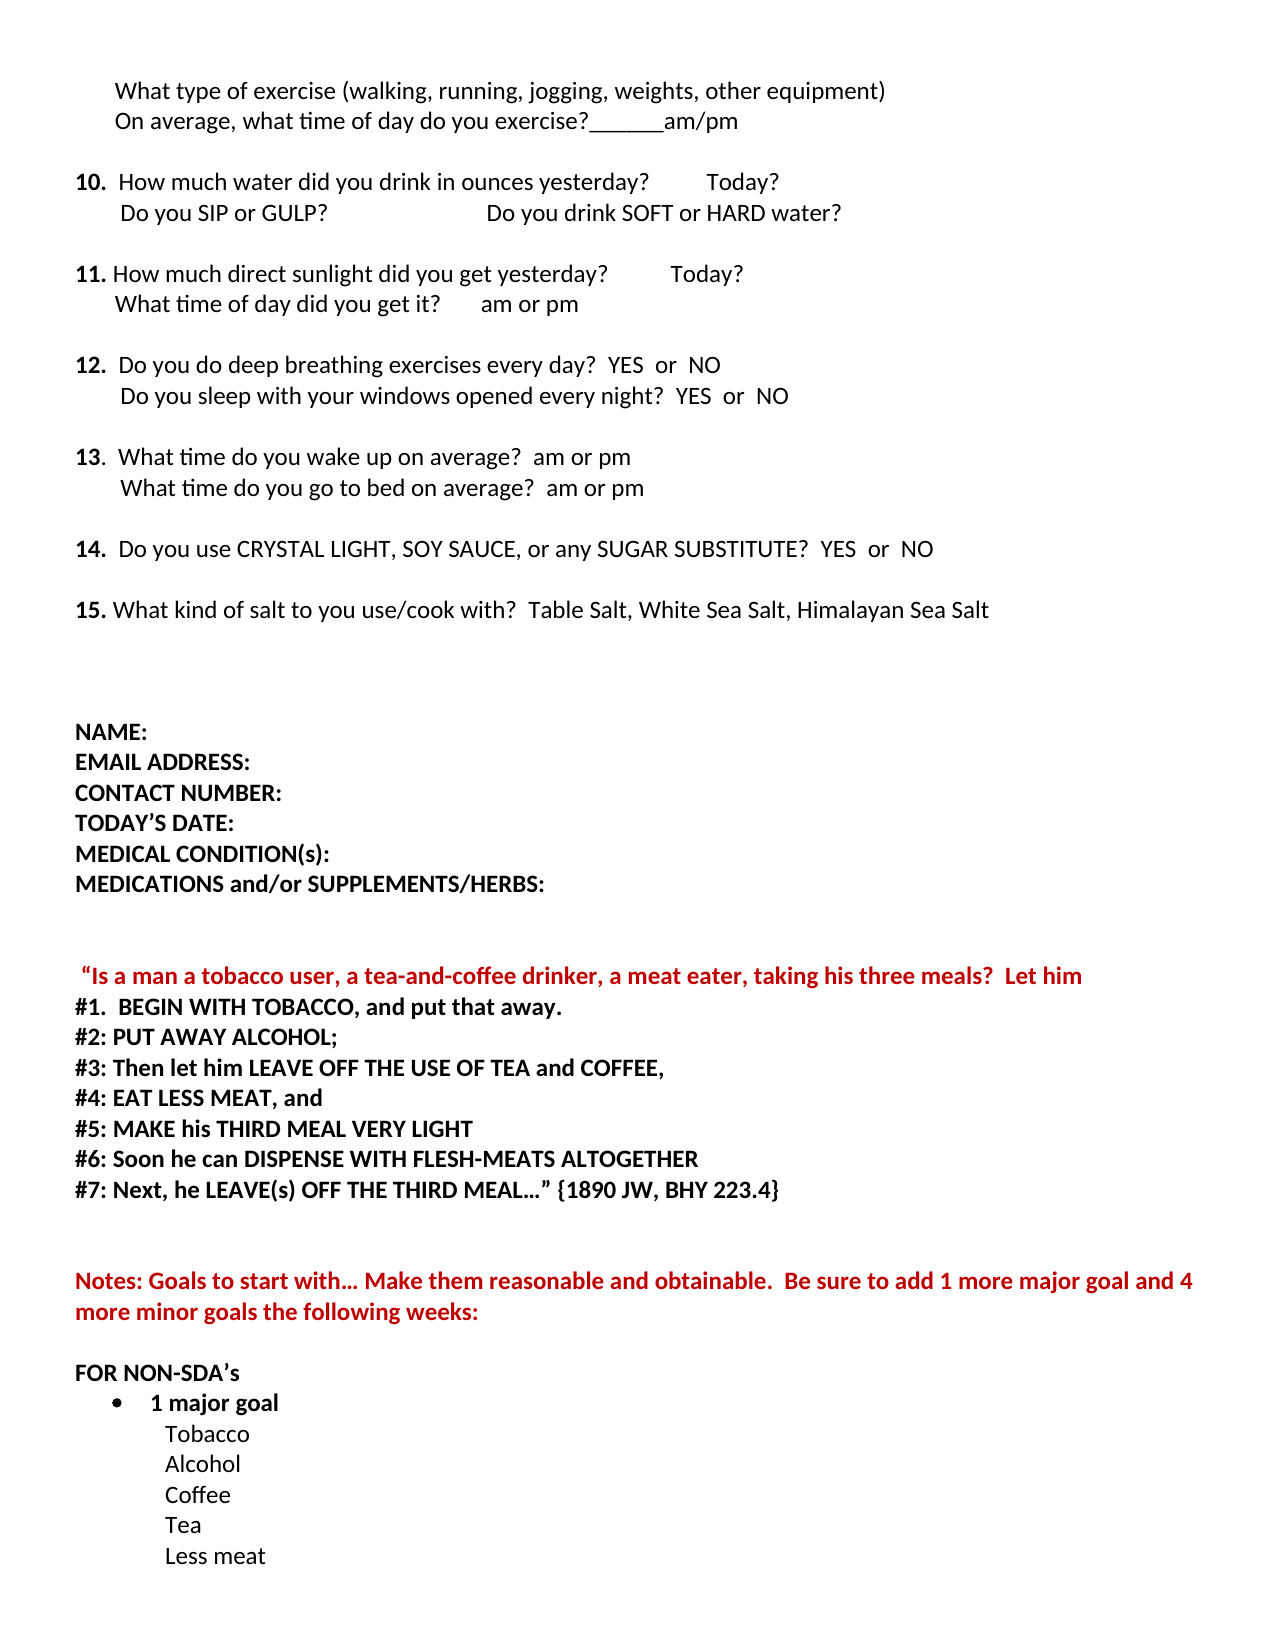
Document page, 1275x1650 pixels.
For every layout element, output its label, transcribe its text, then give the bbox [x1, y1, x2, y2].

text #4: EAT LESS MEAT, and [75, 1082, 1200, 1113]
text What time of day did you get it? am or pm [75, 289, 1200, 319]
text 11. How much direct sunlight did you get yesterday? Today? [75, 258, 1200, 289]
list Coffee [165, 1479, 1200, 1509]
text #7: Next, he LEAVE(s) OFF THE THIRD MEAL…” {1890 JW, BHY 223.4} [75, 1174, 1200, 1204]
text “Is a man a tobacco user, a tea-and-coffee drinker, a meat eater, taking his three meals? Let him [75, 960, 1200, 991]
text NAME: [75, 716, 1200, 746]
text EMAIL ADDRESS: [75, 746, 1200, 777]
text #1. BEGIN WITH TOBACCO, and put that away. [75, 991, 1200, 1021]
text On average, what time of day do you exercise?______am/pm [75, 106, 1200, 136]
text Do you sleep with your windows opened every night? YES or NO [75, 380, 1200, 411]
text MEDICATIONS and/or SUPPLEMENTS/HERBS: [75, 868, 1200, 899]
text Notes: Goals to start with… Make them reasonable and obtainable. Be sure to add 1 more major goal and 4 more minor goals the following weeks: [75, 1265, 1200, 1326]
list Tea [165, 1509, 1200, 1540]
text #6: Soon he can DISPENSE WITH FLESH-MEATS ALTOGETHER [75, 1143, 1200, 1174]
text 13. What time do you wake up on average? am or pm [75, 441, 1200, 472]
text 15. What kind of salt to you use/cook with? Table Salt, White Sea Salt, Himalayan Sea Salt [75, 594, 1200, 624]
list 1 major goal [112, 1387, 1200, 1418]
text 14. Do you use CRYSTAL LIGHT, SOY SAUCE, or any SUGAR SUBSTITUTE? YES or NO [75, 533, 1200, 563]
list Alcohol [165, 1448, 1200, 1479]
text #2: PUT AWAY ALCOHOL; [75, 1021, 1200, 1052]
text 12. Do you do deep breathing exercises every day? YES or NO [75, 350, 1200, 380]
text FOR NON-SDA’s [75, 1357, 1200, 1387]
list Tobacco [165, 1418, 1200, 1448]
text MEDICAL CONDITION(s): [75, 838, 1200, 868]
text TODAY’S DATE: [75, 807, 1200, 838]
text CONTACT NUMBER: [75, 777, 1200, 807]
text Do you SIP or GULP? Do you drink SOFT or HARD water? [75, 197, 1200, 228]
text What type of exercise (walking, running, jogging, weights, other equipment) [75, 75, 1200, 106]
list Less meat [165, 1540, 1200, 1571]
text What time do you go to bed on average? am or pm [75, 472, 1200, 502]
text 10. How much water did you drink in ounces yesterday? Today? [75, 167, 1200, 197]
text #3: Then let him LEAVE OFF THE USE OF TEA and COFFEE, [75, 1052, 1200, 1082]
text #5: MAKE his THIRD MEAL VERY LIGHT [75, 1113, 1200, 1143]
